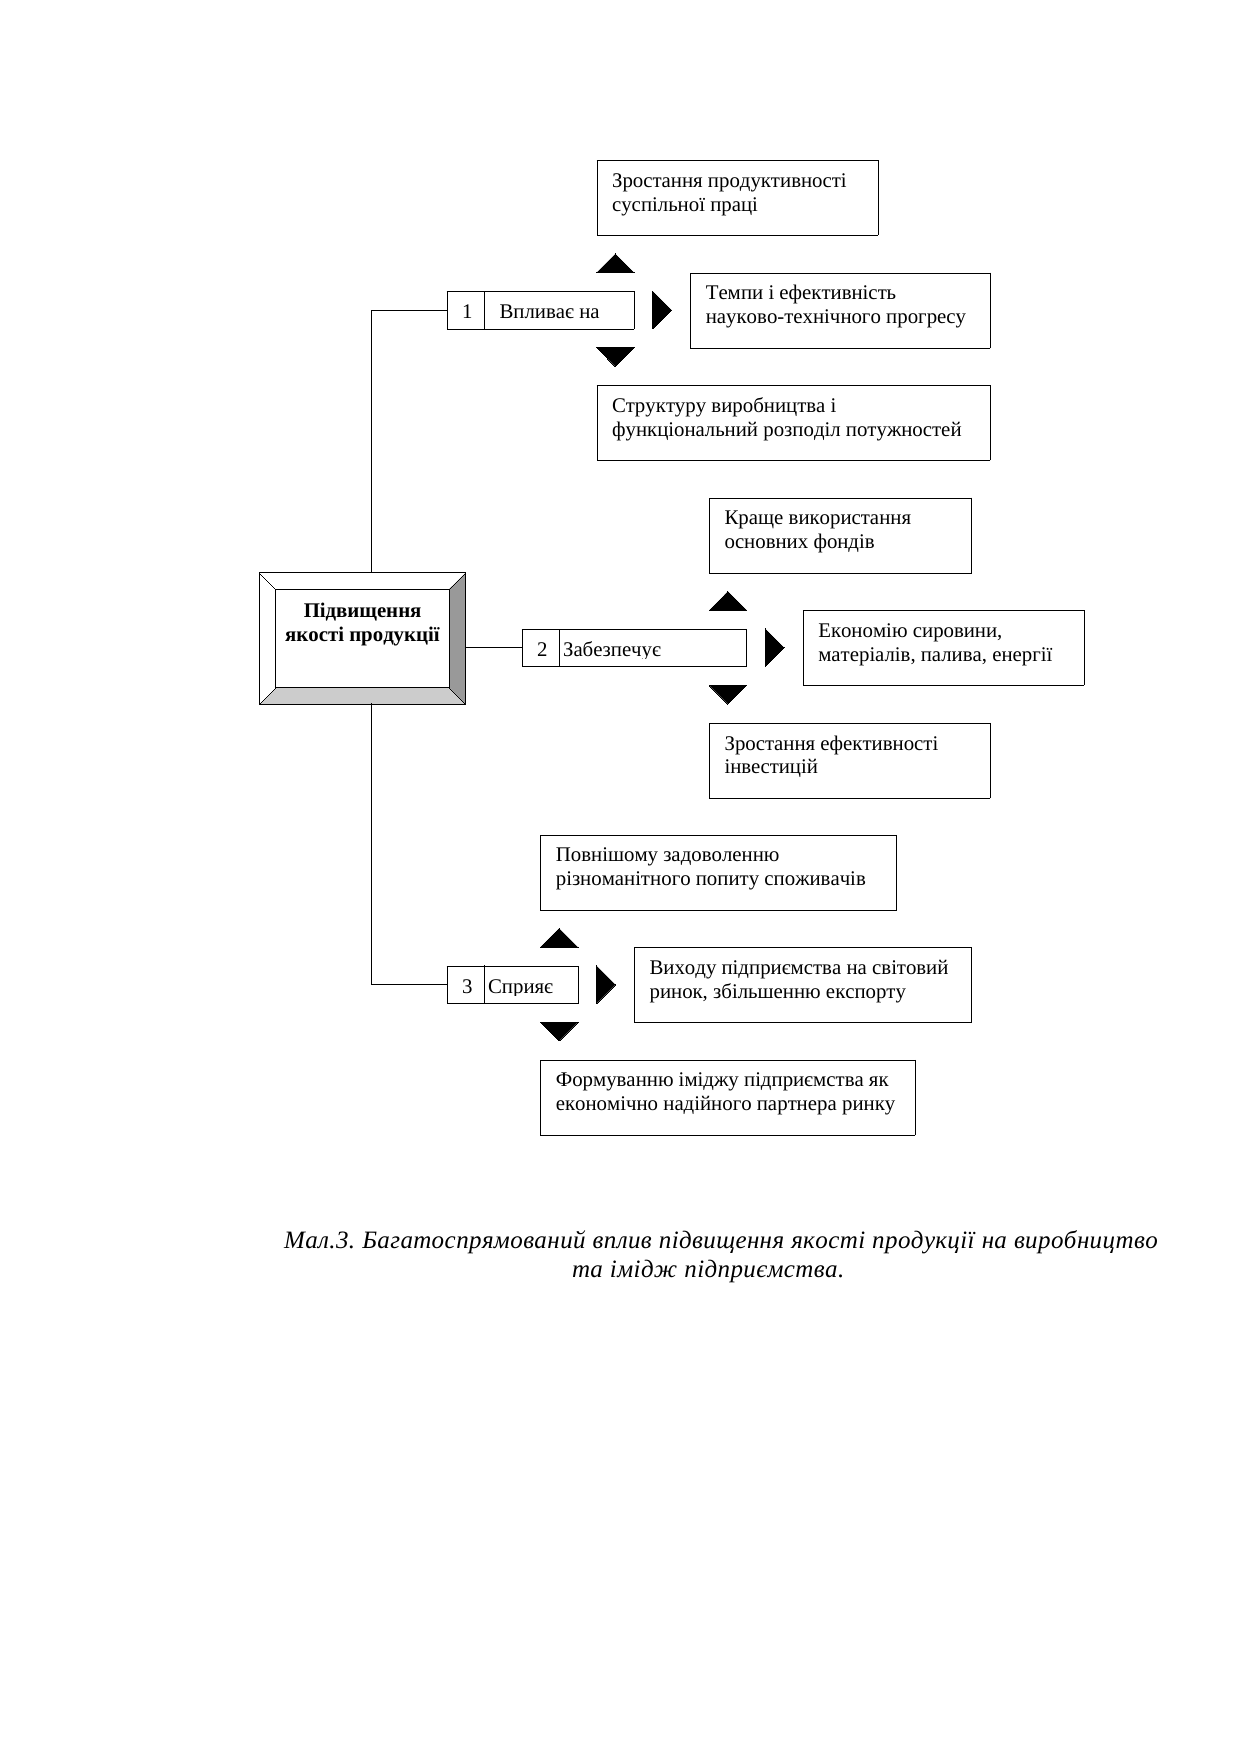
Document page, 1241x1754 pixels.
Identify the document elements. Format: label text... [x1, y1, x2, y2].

text Мал.3. Багатоспрямований вплив підвищення якості продукції на виробництво [165, 1225, 1169, 1254]
text та імідж підприємства. [165, 1254, 1169, 1282]
